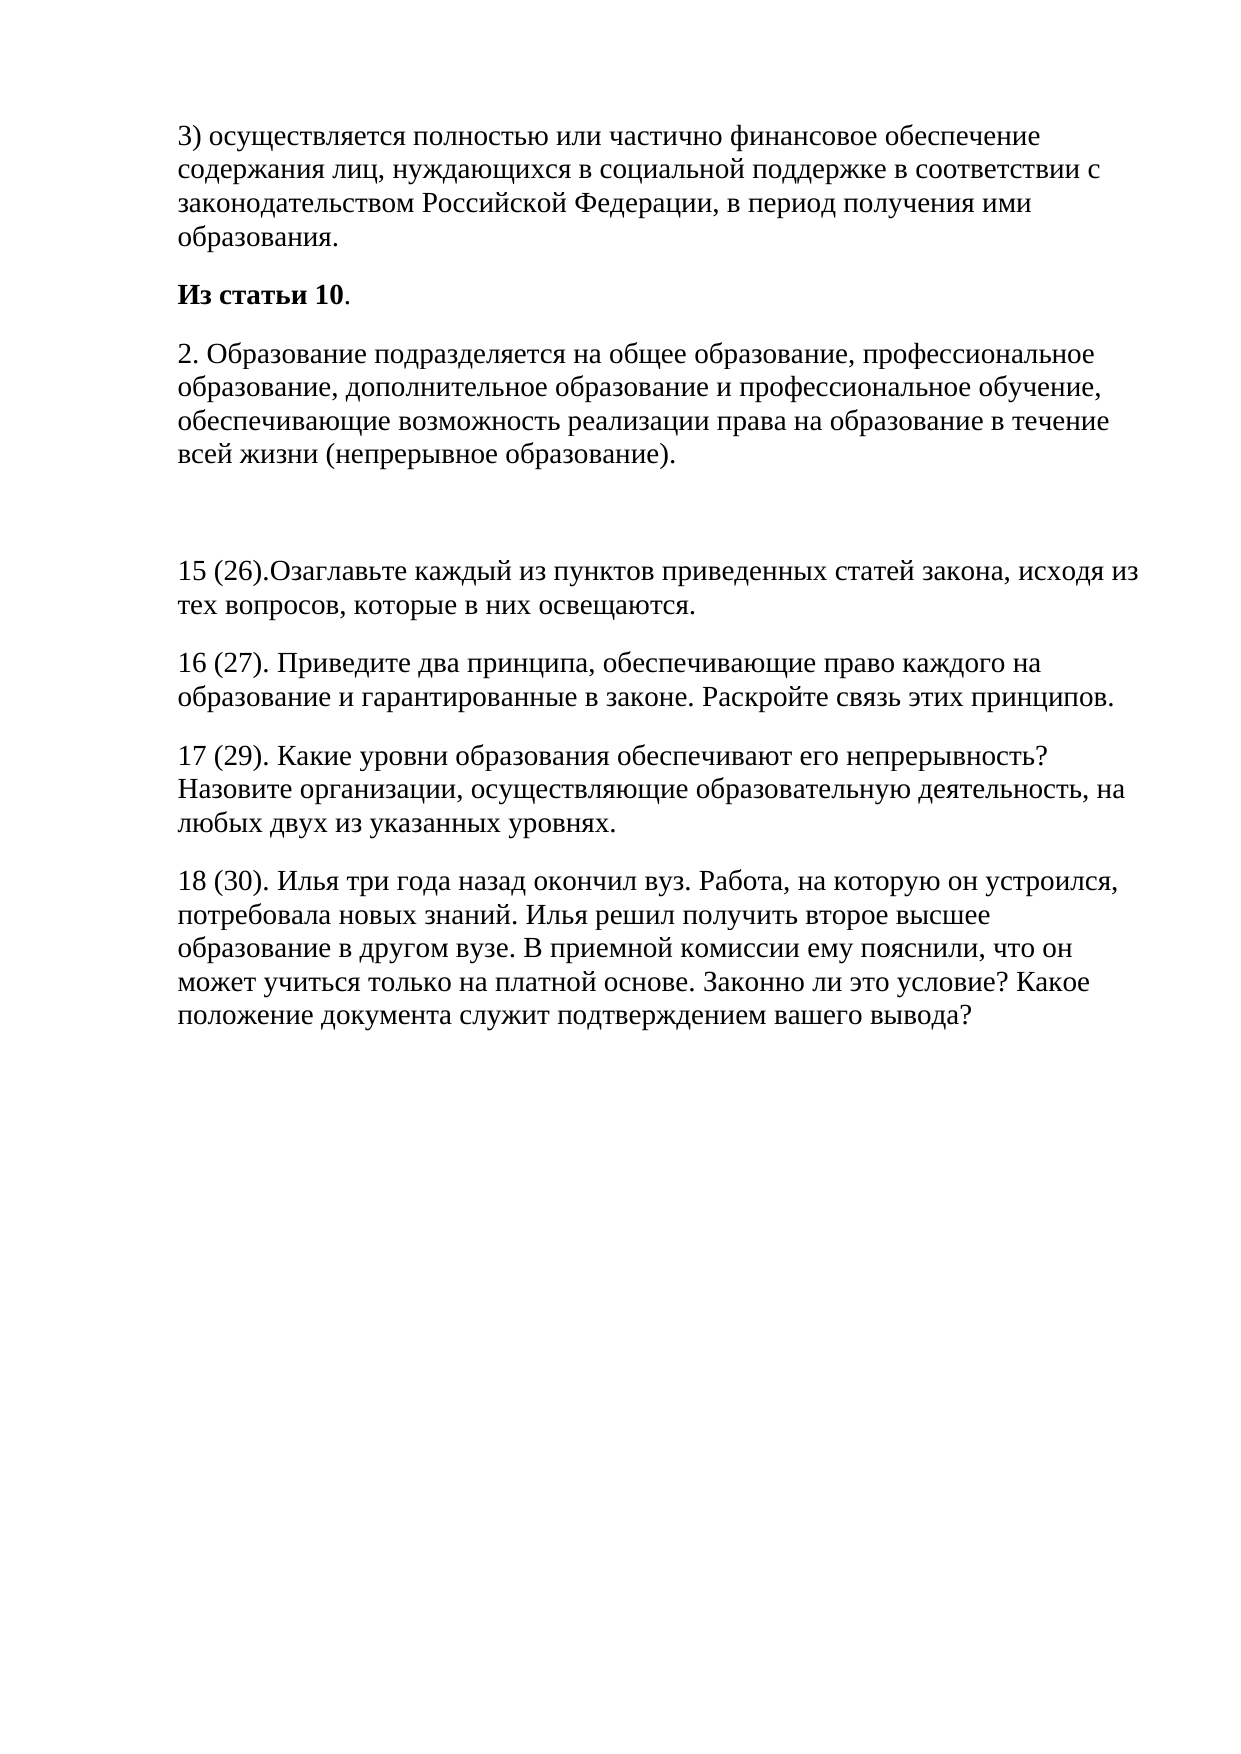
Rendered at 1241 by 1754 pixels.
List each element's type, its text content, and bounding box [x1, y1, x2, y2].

text 17 (29). Какие уровни образования обеспечивают его непрерывность? Назовите организации, осуществляющие образовательную деятельность, на любых двух из указанных уровнях. [617, 738, 1152, 838]
text 18 (30). Илья три года назад окончил вуз. Работа, на которую он устроился, потребовала новых знаний. Илья решил получить второе высшее образование в другом вузе. В приемной комиссии ему пояснили, что он может учиться только на платной основе. Законно ли это условие? Какое положение документа служит подтверждением вашего вывода? [177, 863, 1152, 1031]
text Из статьи 10. [177, 277, 1152, 311]
text 3) осуществляется полностью или частично финансовое обеспечение содержания лиц, нуждающихся в социальной поддержке в соответствии с законодательством Российской Федерации, в период получения ими образования. [177, 118, 1152, 252]
text 15 (26).Озаглавьте каждый из пунктов приведенных статей закона, исходя из тех вопросов, которые в них освещаются. [177, 553, 1152, 621]
text 2. Образование подразделяется на общее образование, профессиональное образование, дополнительное образование и профессиональное обучение, обеспечивающие возможность реализации права на образование в течение всей жизни (непрерывное образование). [676, 336, 1152, 470]
